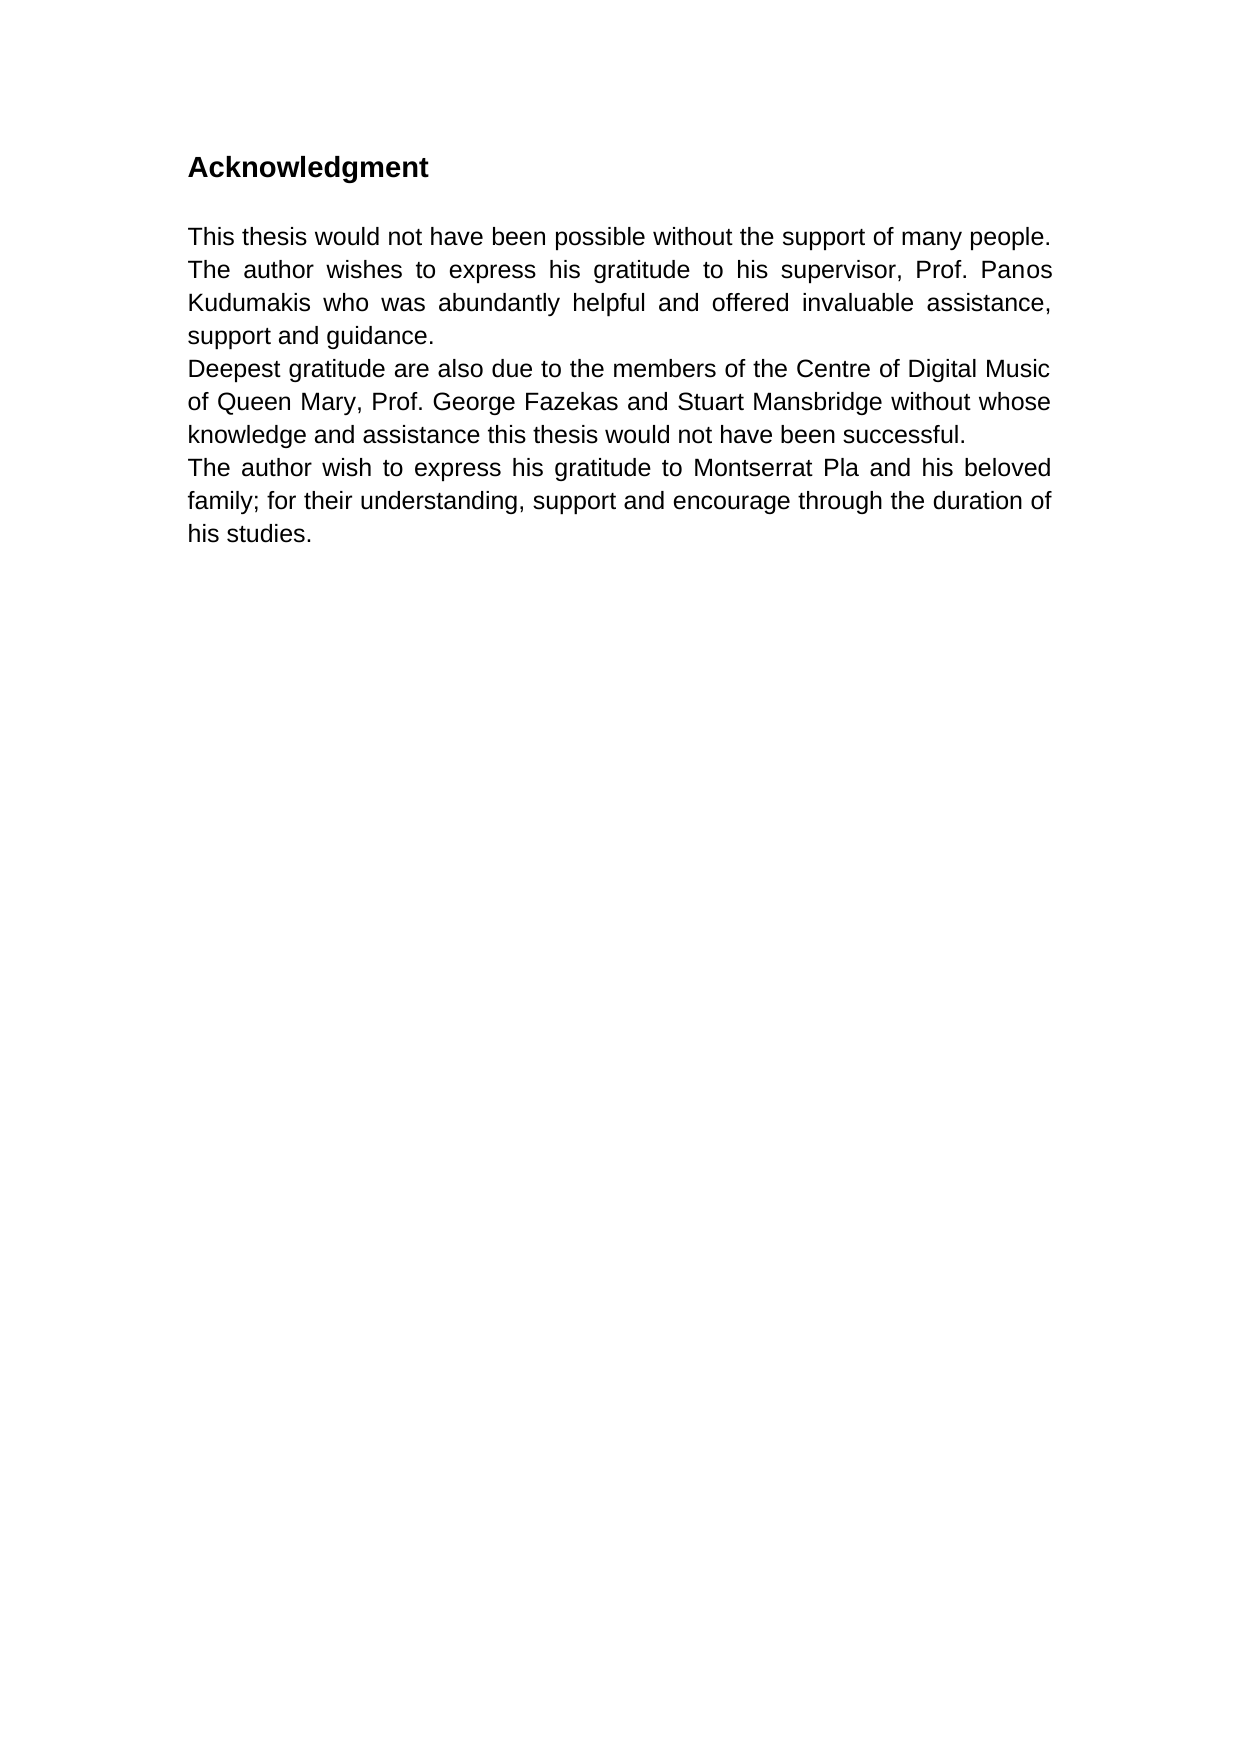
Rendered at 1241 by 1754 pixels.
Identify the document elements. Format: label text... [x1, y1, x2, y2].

text Acknowledgment [187, 150, 1053, 183]
text Deepest gratitude are also due to the members of the Centre of Digital Music of Queen Mary, Prof. George Fazekas and Stuart Mansbridge without whose knowledge and assistance this thesis would not have been successful. [187, 354, 1053, 448]
text The author wish to express his gratitude to Montserrat Pla and his beloved family; for their understanding, support and encourage through the duration of his studies. [187, 453, 1053, 547]
text This thesis would not have been possible without the support of many people. The author wishes to express his gratitude to his supervisor, Prof. Panos Kudumakis who was abundantly helpful and offered invaluable assistance, support and guidance. [187, 222, 1053, 349]
